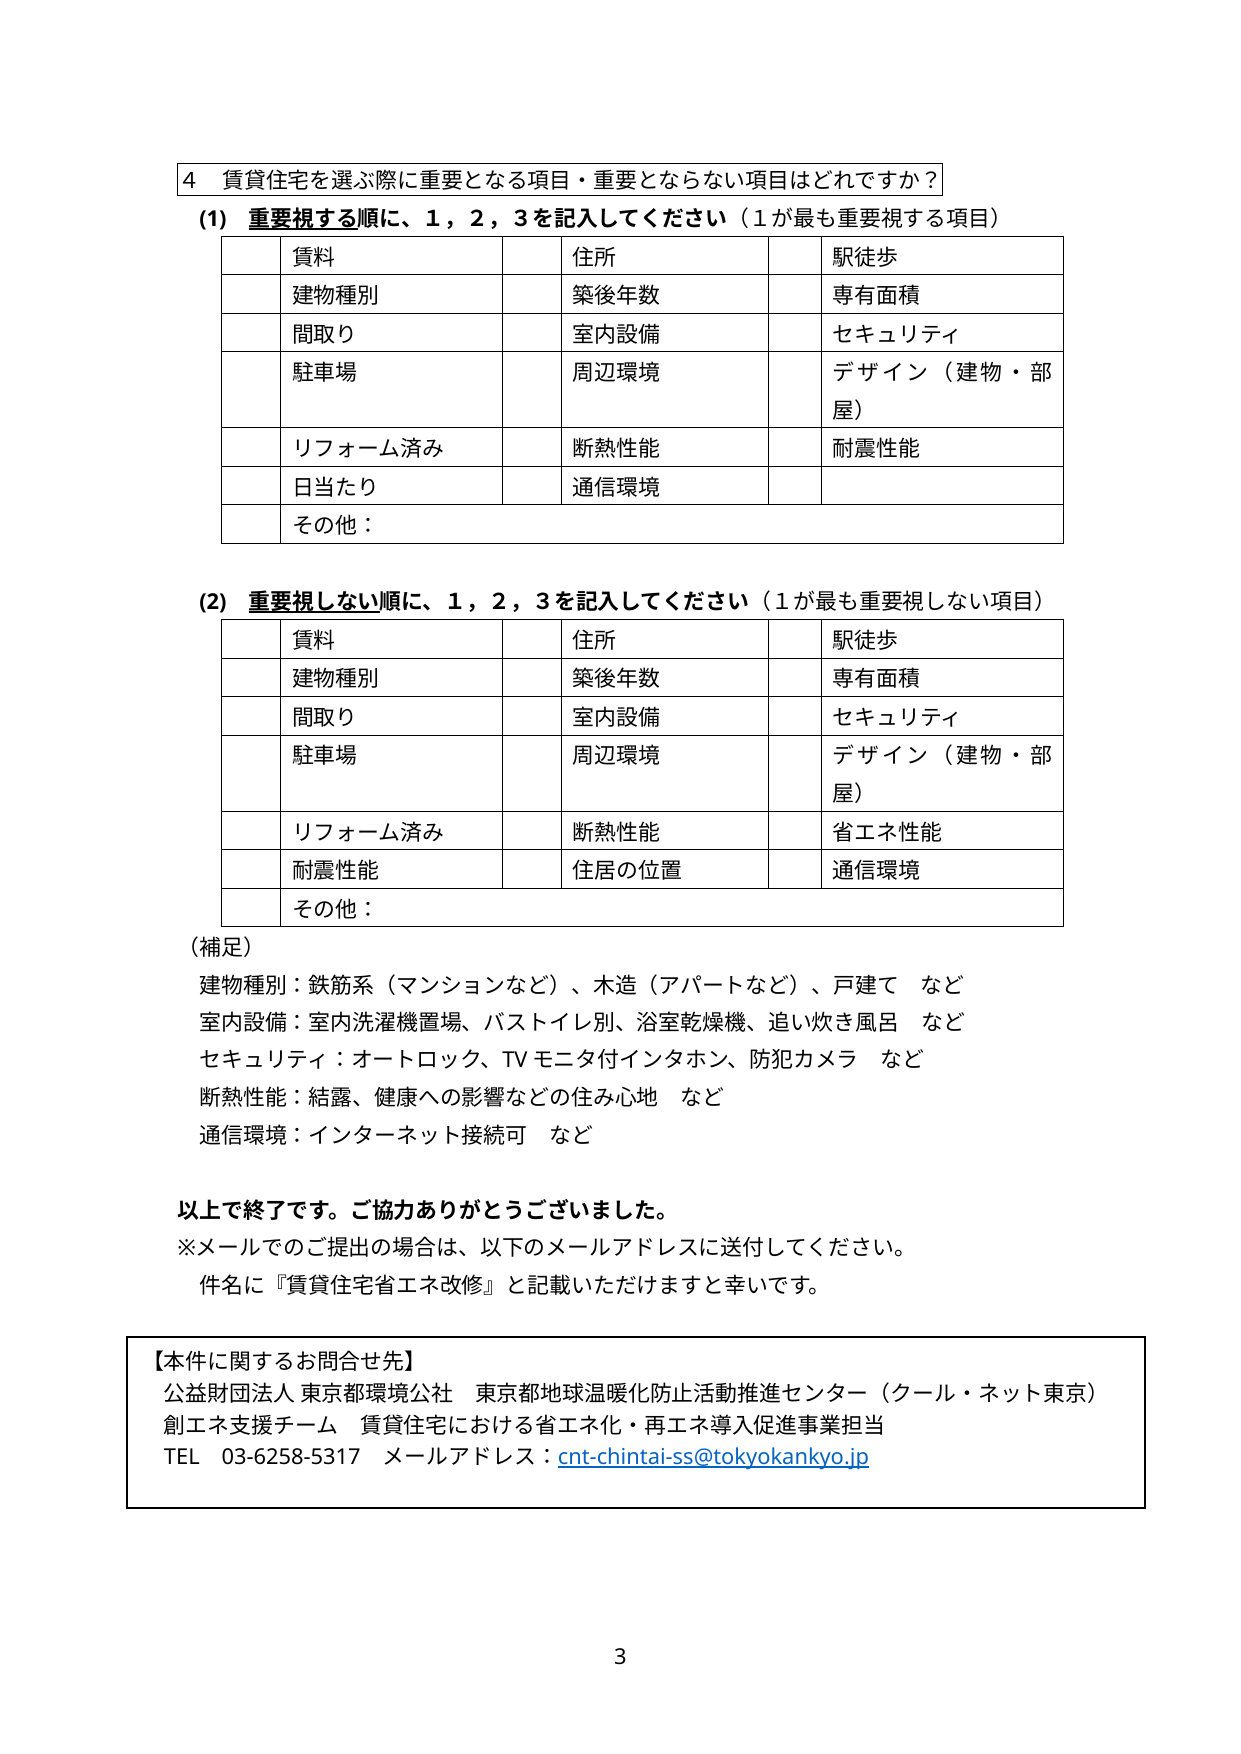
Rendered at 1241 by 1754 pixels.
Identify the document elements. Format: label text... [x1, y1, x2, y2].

text (1) 重要視する順に、１，２，３を記入してください（１が最も重要視する項目） [177, 198, 1063, 236]
table_header [503, 620, 561, 657]
table_header 賃料 [281, 620, 502, 657]
table_cell 建物種別 [281, 275, 502, 313]
table_cell 断熱性能 [562, 428, 768, 466]
text ４ 賃貸住宅を選ぶ際に重要となる項目・重要とならない項目はどれですか？ [177, 161, 1063, 198]
table_cell [769, 467, 821, 504]
table_cell [222, 428, 280, 466]
table_header 賃料 [281, 237, 502, 274]
text 件名に『賃貸住宅省エネ改修』と記載いただけますと幸いです。 [177, 1265, 1063, 1302]
table_cell 耐震性能 [281, 850, 502, 888]
table_cell [769, 314, 821, 351]
table_cell デザイン（建物・部屋） [822, 736, 1063, 811]
table_cell [769, 352, 821, 427]
text (2) 重要視しない順に、１，２，３を記入してください（１が最も重要視しない項目） [177, 581, 1063, 619]
table_cell 専有面積 [822, 275, 1063, 313]
table_header 住所 [562, 620, 768, 657]
table_cell [222, 736, 280, 811]
table_cell [222, 505, 280, 543]
table_cell 駐車場 [281, 352, 502, 427]
table_cell 間取り [281, 314, 502, 351]
table_cell [222, 850, 280, 888]
table_cell [222, 467, 280, 504]
table_cell 通信環境 [822, 850, 1063, 888]
table_header 住所 [562, 237, 768, 274]
text 断熱性能：結露、健康への影響などの住み心地 など [177, 1077, 1063, 1115]
table_cell [769, 428, 821, 466]
table_cell [222, 352, 280, 427]
text 以上で終了です。ご協力ありがとうございました。 [177, 1190, 1063, 1227]
table_cell [222, 314, 280, 351]
table_cell リフォーム済み [281, 428, 502, 466]
table_header [222, 620, 280, 657]
table_cell 周辺環境 [562, 736, 768, 811]
table_cell [222, 275, 280, 313]
table_cell [503, 314, 561, 351]
table_cell [222, 812, 280, 849]
table_cell 断熱性能 [562, 812, 768, 849]
table_cell [503, 659, 561, 696]
table_cell [503, 275, 561, 313]
table_cell [769, 275, 821, 313]
table_cell [503, 850, 561, 888]
table_cell 建物種別 [281, 659, 502, 696]
table_cell [769, 850, 821, 888]
table_cell 室内設備 [562, 314, 768, 351]
table_cell 駐車場 [281, 736, 502, 811]
table_cell [503, 428, 561, 466]
table_cell 築後年数 [562, 659, 768, 696]
table_cell 耐震性能 [822, 428, 1063, 466]
table_header [769, 237, 821, 274]
table_cell [503, 697, 561, 734]
table_cell [222, 659, 280, 696]
table_header [503, 237, 561, 274]
table_cell 専有面積 [822, 659, 1063, 696]
table_cell [769, 736, 821, 811]
table_cell 周辺環境 [562, 352, 768, 427]
table_header [769, 620, 821, 657]
text 室内設備：室内洗濯機置場、バストイレ別、浴室乾燥機、追い炊き風呂 など [177, 1002, 1063, 1040]
table_cell [769, 659, 821, 696]
table_header 駅徒歩 [822, 620, 1063, 657]
table_cell その他： [281, 505, 1063, 543]
table_cell デザイン（建物・部屋） [822, 352, 1063, 427]
text ※メールでのご提出の場合は、以下のメールアドレスに送付してください。 [177, 1227, 1063, 1265]
table_cell 住居の位置 [562, 850, 768, 888]
table_cell セキュリティ [822, 314, 1063, 351]
table_cell リフォーム済み [281, 812, 502, 849]
table_header [222, 237, 280, 274]
table_cell セキュリティ [822, 697, 1063, 734]
table_cell 室内設備 [562, 697, 768, 734]
table_cell 省エネ性能 [822, 812, 1063, 849]
table_cell 通信環境 [562, 467, 768, 504]
table_cell [769, 697, 821, 734]
table_cell [503, 812, 561, 849]
table_cell 日当たり [281, 467, 502, 504]
table_cell [503, 467, 561, 504]
table_cell [222, 697, 280, 734]
text 通信環境：インターネット接続可 など [177, 1115, 1063, 1152]
table_header 駅徒歩 [822, 237, 1063, 274]
table_cell [503, 736, 561, 811]
text （補足） [177, 927, 1063, 965]
table_cell 築後年数 [562, 275, 768, 313]
text セキュリティ：オートロック、TVモニタ付インタホン、防犯カメラ など [177, 1040, 1063, 1077]
table_cell 間取り [281, 697, 502, 734]
table_cell [503, 352, 561, 427]
table_cell [769, 812, 821, 849]
text 建物種別：鉄筋系（マンションなど）、木造（アパートなど）、戸建て など [177, 965, 1063, 1002]
table_cell その他： [281, 889, 1063, 926]
table_cell [222, 889, 280, 926]
table_cell [822, 467, 1063, 504]
